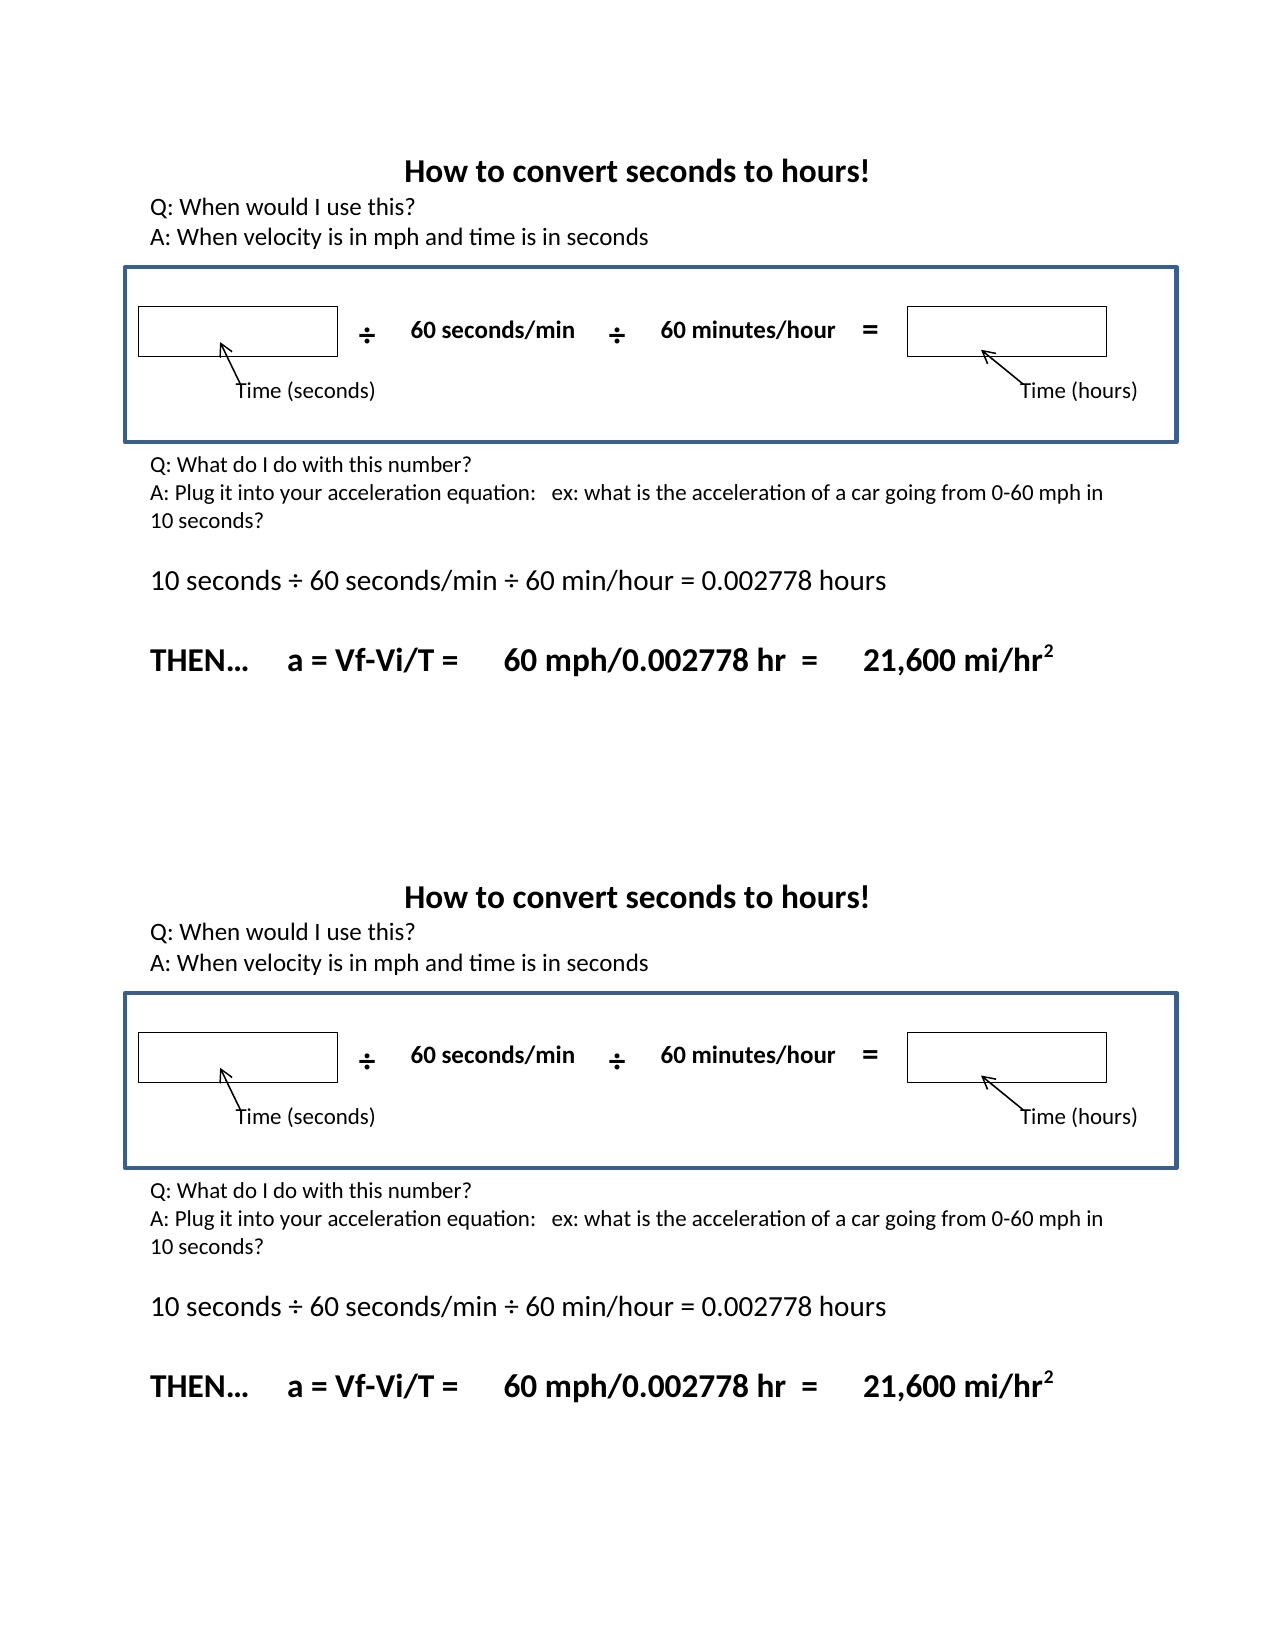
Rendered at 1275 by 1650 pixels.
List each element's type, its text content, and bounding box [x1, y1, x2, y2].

text How to convert seconds to hours! [150, 150, 1125, 191]
text A: Plug it into your acceleration equation: ex: what is the acceleration of a car going from 0-60 mph in 10 seconds? [150, 478, 1125, 534]
text A: When velocity is in mph and time is in seconds [150, 947, 1125, 977]
text Q: When would I use this? [150, 191, 1125, 221]
text THEN… a = Vf-Vi/T = 60 mph/0.002778 hr = 21,600 mi/hr2 [150, 639, 1125, 679]
text Q: When would I use this? [150, 916, 1125, 947]
text How to convert seconds to hours! [150, 876, 1125, 916]
text 10 seconds ÷ 60 seconds/min ÷ 60 min/hour = 0.002778 hours [150, 1288, 1125, 1324]
text Q: What do I do with this number? [150, 1176, 1125, 1204]
text Q: What do I do with this number? [150, 450, 1125, 478]
text 10 seconds ÷ 60 seconds/min ÷ 60 min/hour = 0.002778 hours [150, 562, 1125, 598]
text A: Plug it into your acceleration equation: ex: what is the acceleration of a car going from 0-60 mph in 10 seconds? [150, 1204, 1125, 1260]
text A: When velocity is in mph and time is in seconds [150, 221, 1125, 252]
text THEN… a = Vf-Vi/T = 60 mph/0.002778 hr = 21,600 mi/hr2 [150, 1364, 1125, 1405]
